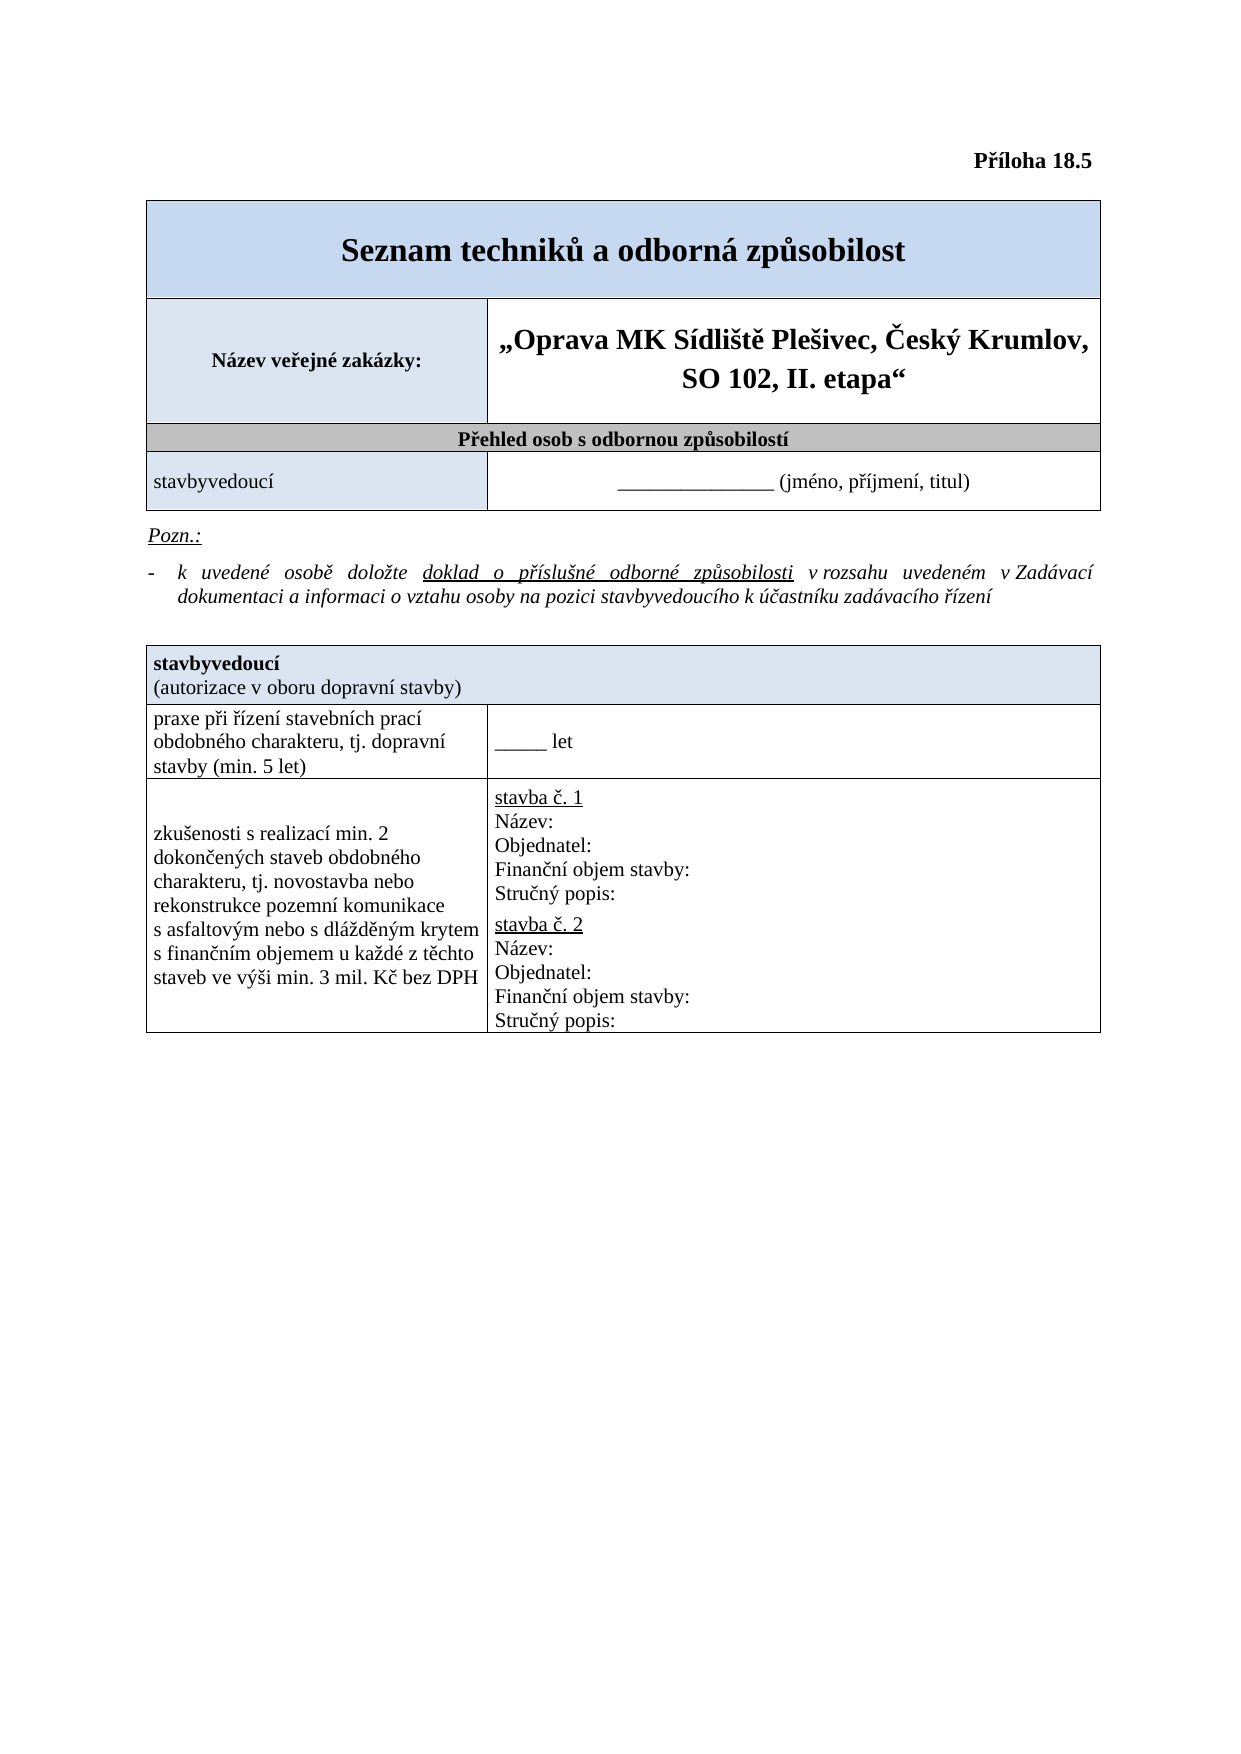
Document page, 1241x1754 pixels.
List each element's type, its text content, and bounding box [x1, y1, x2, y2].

table_cell _______________ (jméno, příjmení, titul) [488, 452, 1100, 509]
table_cell Název veřejné zakázky: [147, 299, 487, 422]
table_header stavbyvedoucí (autorizace v oboru dopravní stavby) [147, 646, 1100, 704]
text Pozn.: [148, 523, 1093, 547]
table_header Seznam techniků a odborná způsobilost [147, 201, 1100, 297]
text Příloha 18.5 [148, 148, 1093, 174]
table_cell stavbyvedoucí [147, 452, 487, 509]
table_cell _____ let [488, 705, 1100, 778]
table_cell stavba č. 1 Název: Objednatel: Finanční objem stavby: Stručný popis: stavba č. 2 Název: Objednatel: Finanční objem stavby: Stručný popis: [488, 779, 1100, 1032]
table_cell „Oprava MK Sídliště Plešivec, Český Krumlov, SO 102, II. etapa“ [488, 299, 1100, 422]
table_cell praxe při řízení stavebních prací obdobného charakteru, tj. dopravní stavby (min. 5 let) [147, 705, 487, 778]
table_cell Přehled osob s odbornou způsobilostí [147, 424, 1100, 451]
table_cell zkušenosti s realizací min. 2 dokončených staveb obdobného charakteru, tj. novostavba nebo rekonstrukce pozemní komunikace s asfaltovým nebo s dlážděným krytem s finančním objemem u každé z těchto staveb ve výši min. 3 mil. Kč bez DPH [147, 779, 487, 1032]
list k uvedené osobě doložte doklad o příslušné odborné způsobilosti v rozsahu uvedeném v Zadávací dokumentaci a informaci o vztahu osoby na pozici stavbyvedoucího k účastníku zadávacího řízení [148, 560, 1093, 608]
